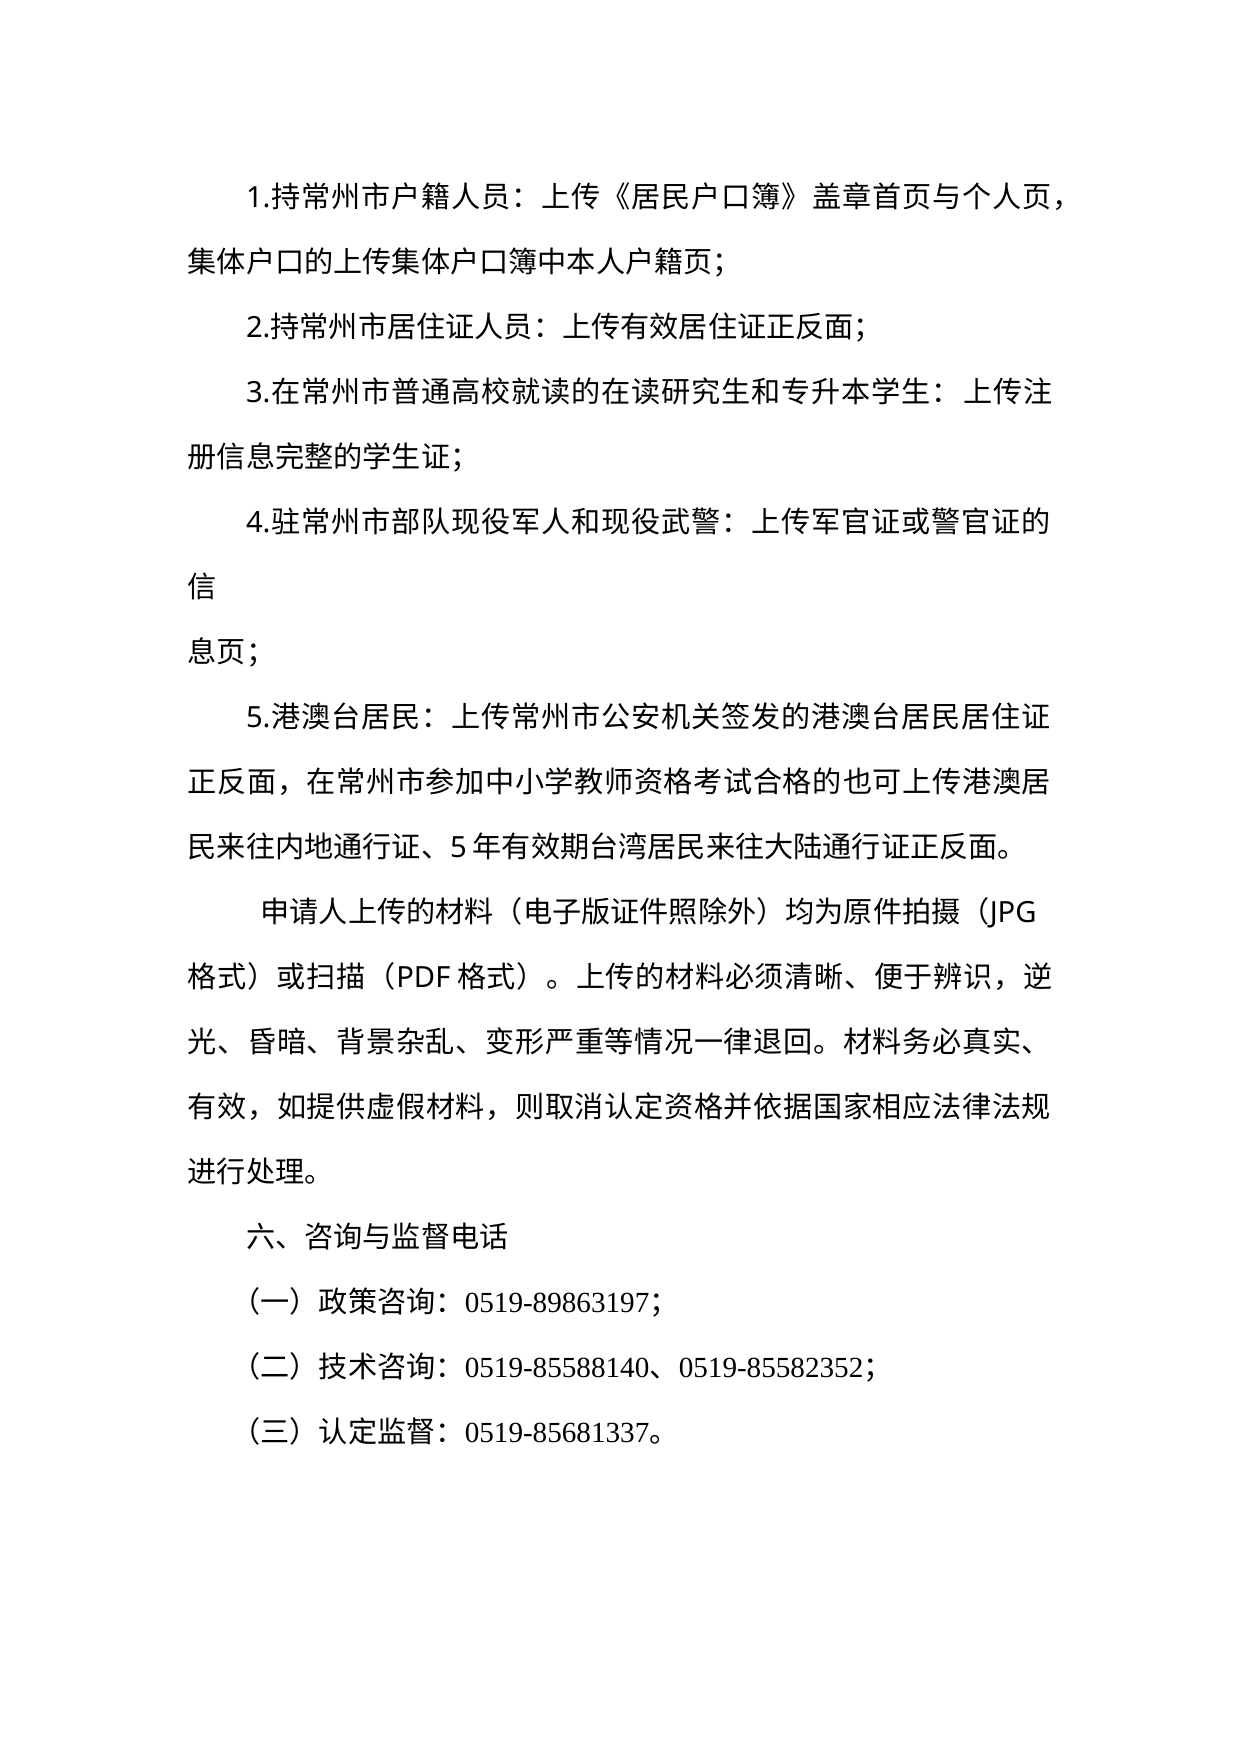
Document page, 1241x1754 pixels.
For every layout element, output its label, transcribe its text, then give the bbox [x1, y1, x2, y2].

list 3.在常州市普通高校就读的在读研究生和专升本学生：上传注册信息完整的学生证； [187, 357, 1053, 487]
list （三）认定监督：0519-85681337。 [231, 1397, 1053, 1462]
list 2.持常州市居住证人员：上传有效居住证正反面； [187, 292, 1053, 357]
text 息页； [187, 617, 1053, 682]
list 格式）或扫描（PDF格式）。上传的材料必须清晰、便于辨识，逆光、昏暗、背景杂乱、变形严重等情况一律退回。材料务必真实、有效，如提供虚假材料，则取消认定资格并依据国家相应法律法规进行处理。 [187, 942, 1053, 1202]
list 4.驻常州市部队现役军人和现役武警：上传军官证或警官证的信 [187, 487, 1053, 617]
list （二）技术咨询：0519-85588140、0519-85582352； [231, 1332, 1053, 1397]
list （一）政策咨询：0519-89863197； [231, 1267, 1053, 1332]
list 5.港澳台居民：上传常州市公安机关签发的港澳台居民居住证正反面，在常州市参加中小学教师资格考试合格的也可上传港澳居民来往内地通行证、5年有效期台湾居民来往大陆通行证正反面。 [187, 682, 1053, 877]
list 申请人上传的材料（电子版证件照除外）均为原件拍摄（JPG [231, 877, 1053, 942]
text 六、咨询与监督电话 [187, 1202, 1053, 1267]
list 1.持常州市户籍人员：上传《居民户口簿》盖章首页与个人页，集体户口的上传集体户口簿中本人户籍页； [187, 162, 1053, 292]
